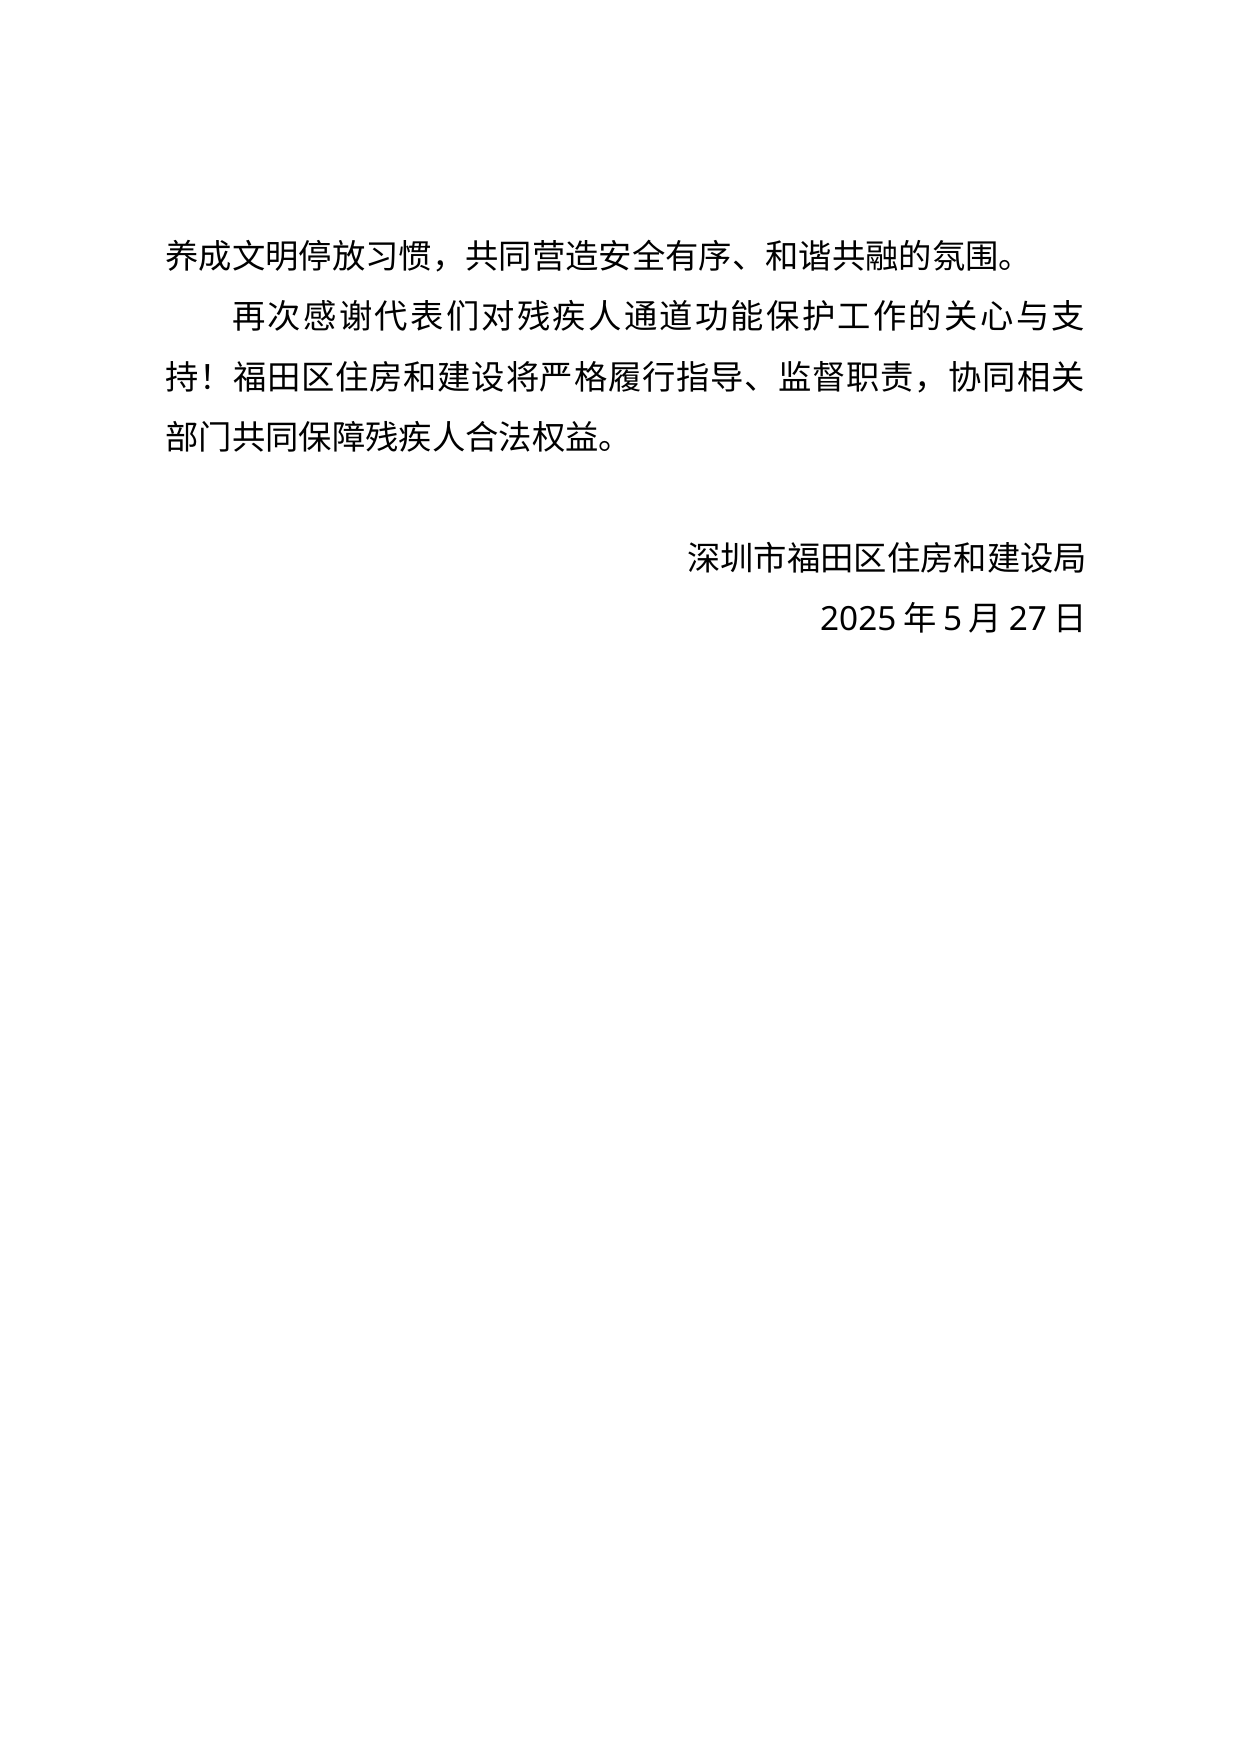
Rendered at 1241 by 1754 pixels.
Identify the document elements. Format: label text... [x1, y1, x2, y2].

text 2025年5月27日 [165, 582, 1087, 643]
text 深圳市福田区住房和建设局 [165, 522, 1087, 582]
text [165, 220, 1087, 281]
text 再次感谢代表们对残疾人通道功能保护工作的关心与支持！福田区住房和建设将严格履行指导、监督职责，协同相关部门共同保障残疾人合法权益。 [165, 281, 1087, 462]
